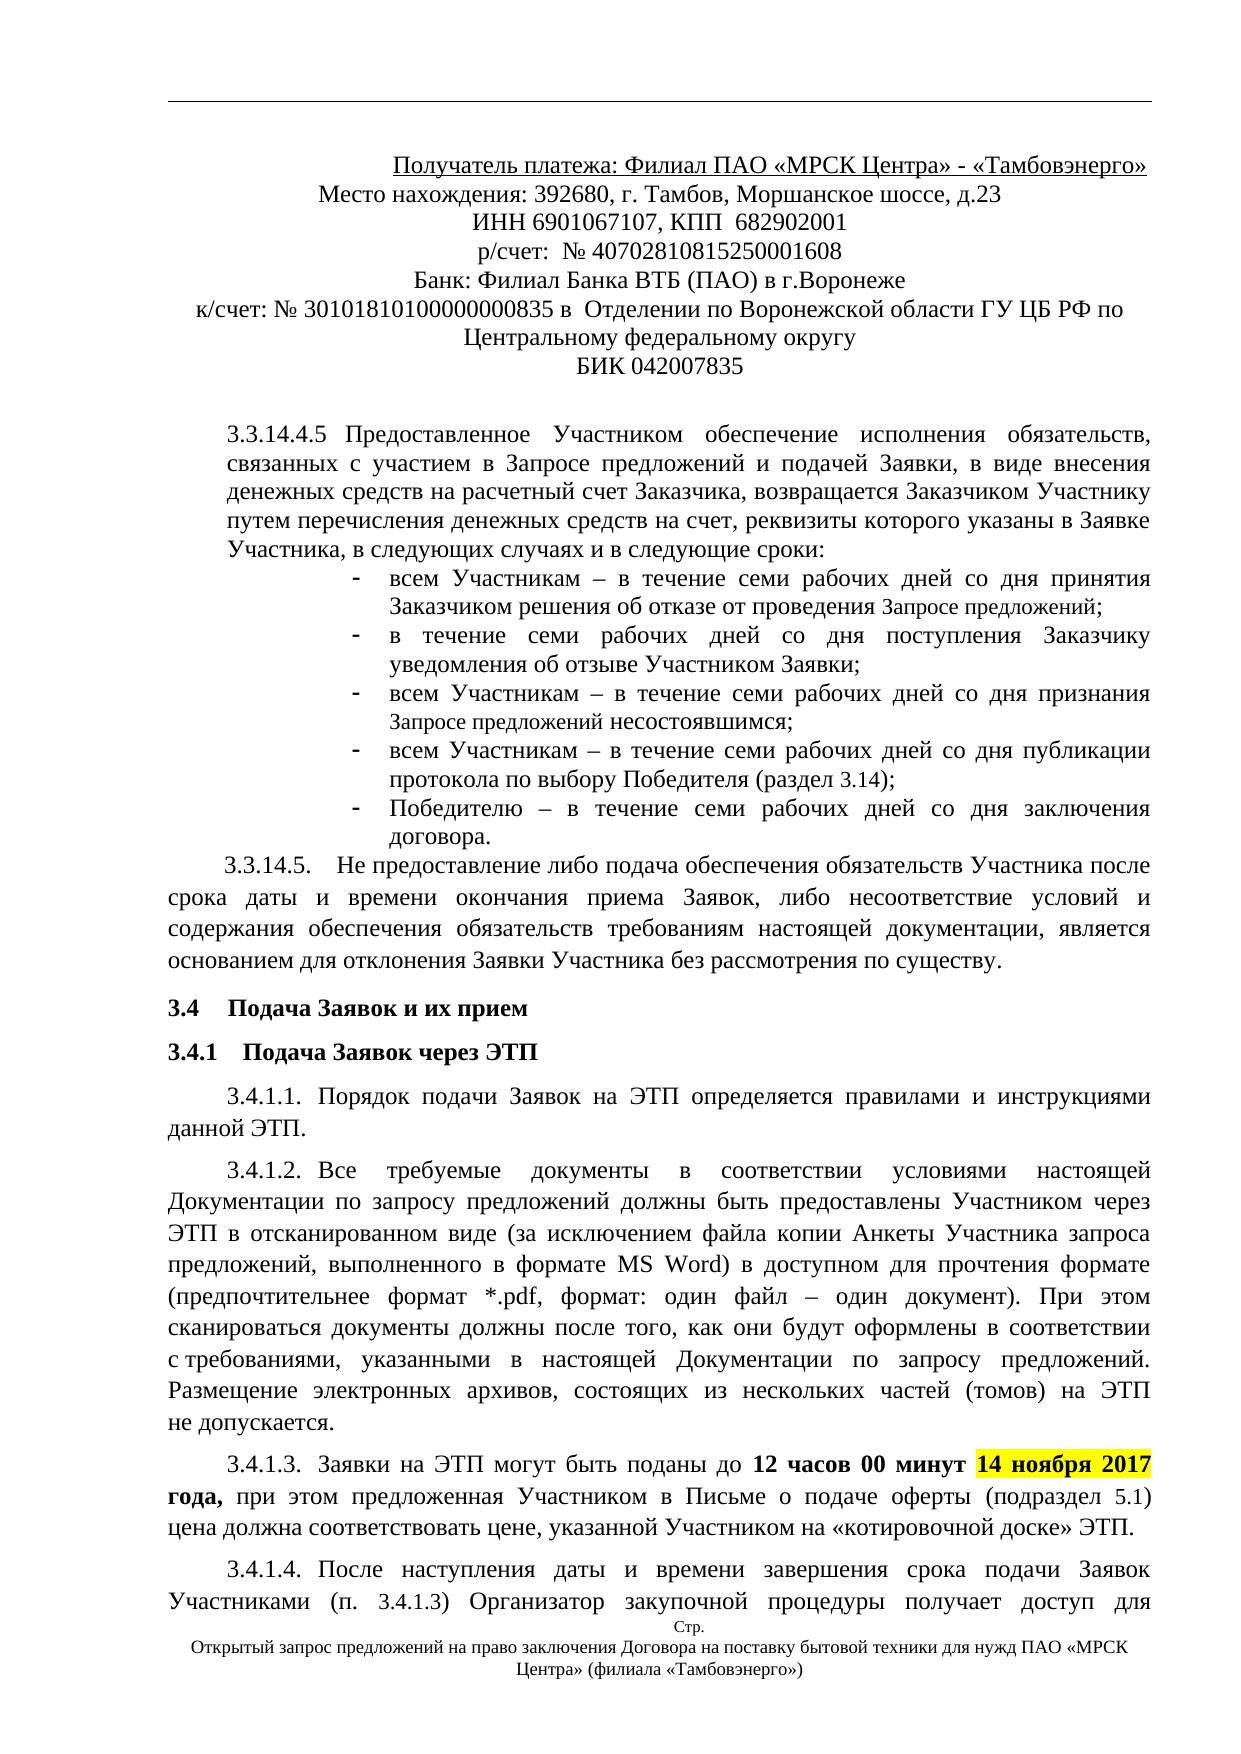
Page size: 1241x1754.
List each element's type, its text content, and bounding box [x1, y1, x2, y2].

list Предоставленное Участником обеспечение исполнения обязательств, связанных с участием в Запросе предложений и подачей Заявки, в виде внесения денежных средств на расчетный счет Заказчика, возвращается Заказчиком Участнику путем перечисления денежных средств на счет, реквизиты которого указаны в Заявке Участника, в следующих случаях и в следующие сроки: [227, 419, 1152, 563]
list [168, 1554, 1152, 1614]
list Получатель платежа: Филиал ПАО «МРСК Центра» - «Тамбовэнерго» [393, 150, 1152, 179]
subtitle Подача Заявок и их прием [168, 993, 1152, 1022]
list Заявки на ЭТП могут быть поданы до 12 часов 00 минут 14 ноября 2017 года, при этом предложенная Участником в Письме о подаче оферты (подраздел 5.1) цена должна соответствовать цене, указанной Участником на «котировочной доске» ЭТП. [168, 1449, 1152, 1541]
list Порядок подачи Заявок на ЭТП определяется правилами и инструкциями данной ЭТП. [168, 1081, 1152, 1141]
list Все требуемые документы в соответствии условиями настоящей Документации по запросу предложений должны быть предоставлены Участником через ЭТП в отсканированном виде (за исключением файла копии Анкеты Участника запроса предложений, выполненного в формате MS Word) в доступном для прочтения формате (предпочтительнее формат *.pdf, формат: один файл – один документ). При этом сканироваться документы должны после того, как они будут оформлены в соответствии с требованиями, указанными в настоящей Документации по запросу предложений. Размещение электронных архивов, состоящих из нескольких частей (томов) на ЭТП не допускается. [168, 1155, 1152, 1436]
list всем Участникам – в течение семи рабочих дней со дня признания Запросе предложений несостоявшимся; [352, 678, 1152, 735]
text р/счет: № 40702810815250001608 [168, 236, 1152, 265]
list Победителю – в течение семи рабочих дней со дня заключения договора. [352, 793, 1152, 850]
subtitle Подача Заявок через ЭТП [168, 1037, 1152, 1066]
text БИК 042007835 [168, 351, 1152, 380]
text ИНН 6901067107, КПП 682902001 [168, 207, 1152, 236]
text Банк: Филиал Банка ВТБ (ПАО) в г.Воронеже [168, 265, 1152, 294]
list Не предоставление либо подача обеспечения обязательств Участника после срока даты и времени окончания приема Заявок, либо несоответствие условий и содержания обеспечения обязательств требованиям настоящей документации, является основанием для отклонения Заявки Участника без рассмотрения по существу. [168, 850, 1152, 973]
text к/счет: № 30101810100000000835 в Отделении по Воронежской области ГУ ЦБ РФ по Центральному федеральному округу [168, 294, 1152, 351]
list всем Участникам – в течение семи рабочих дней со дня принятия Заказчиком решения об отказе от проведения Запросе предложений; [352, 563, 1152, 620]
text Место нахождения: 392680, г. Тамбов, Моршанское шоссе, д.23 [168, 179, 1152, 207]
list всем Участникам – в течение семи рабочих дней со дня публикации протокола по выбору Победителя (раздел 3.14); [352, 735, 1152, 793]
list в течение семи рабочих дней со дня поступления Заказчику уведомления об отзыве Участником Заявки; [352, 620, 1152, 678]
